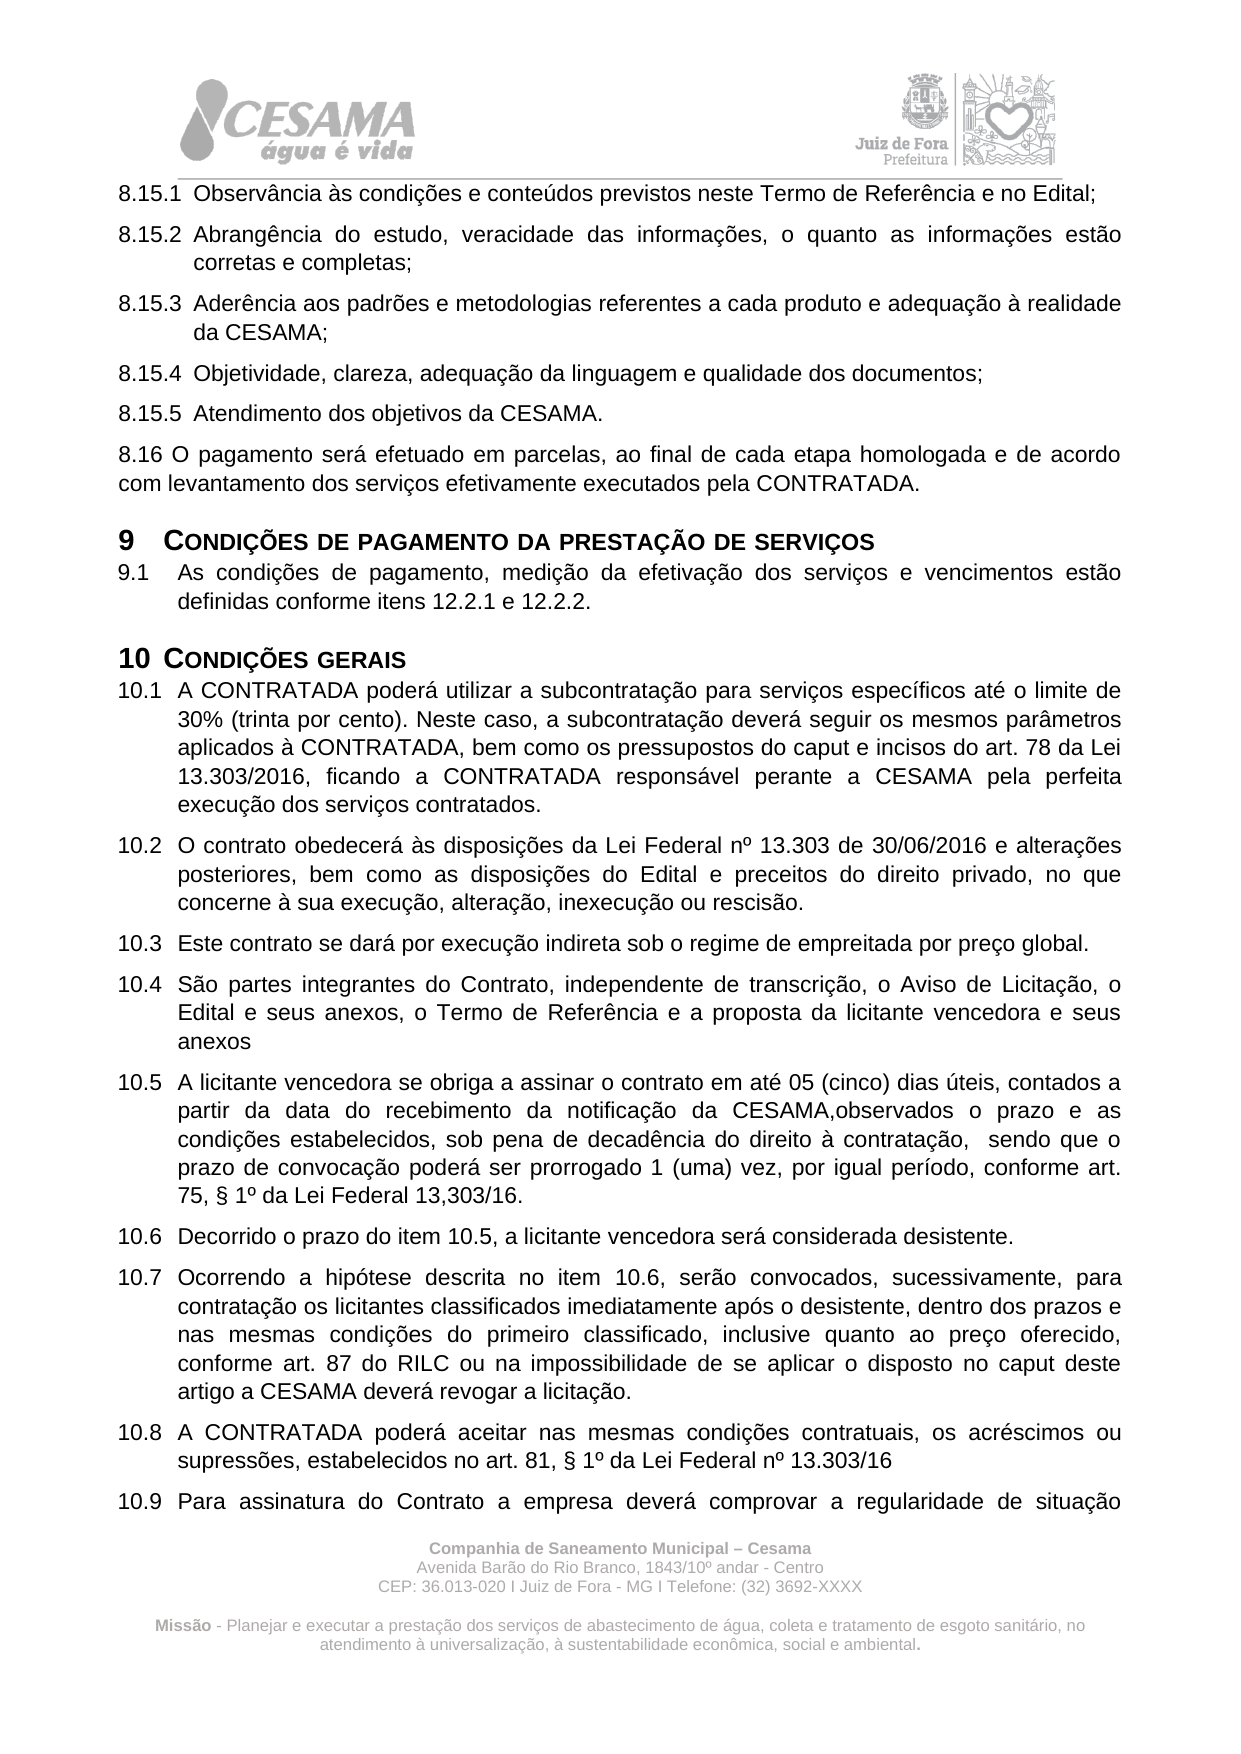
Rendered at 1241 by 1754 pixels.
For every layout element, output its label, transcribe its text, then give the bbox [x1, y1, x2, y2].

picture [177, 73, 1063, 180]
subtitle A licitante vencedora se obriga a assinar o contrato em até 05 (cinco) dias úteis, contados a partir da data do recebimento da notificação da CESAMA,observados o prazo e as condições estabelecidos, sob pena de decadência do direito à contratação, sendo que o prazo de convocação poderá ser prorrogado 1 (uma) vez, por igual período, conforme art. 75, § 1º da Lei Federal 13,303/16. [117, 1069, 1122, 1209]
subtitle Este contrato se dará por execução indireta sob o regime de empreitada por preço global. [117, 930, 1122, 956]
subtitle Abrangência do estudo, veracidade das informações, o quanto as informações estão corretas e completas; [118, 221, 1122, 276]
subtitle Objetividade, clareza, adequação da linguagem e qualidade dos documentos; [118, 359, 1122, 386]
subtitle As condições de pagamento, medição da efetivação dos serviços e vencimentos estão definidas conforme itens 12.2.1 e 12.2.2. [117, 559, 1122, 614]
text 8.16 O pagamento será efetuado em parcelas, ao final de cada etapa homologada e de acordo com levantamento dos serviços efetivamente executados pela CONTRATADA. [118, 441, 1122, 496]
subtitle Condições de pagamento da prestação de serviços [118, 523, 1122, 557]
subtitle Condições gerais [118, 641, 1122, 675]
subtitle Observância às condições e conteúdos previstos neste Termo de Referência e no Edital; [118, 180, 1122, 206]
subtitle São partes integrantes do Contrato, independente de transcrição, o Aviso de Licitação, o Edital e seus anexos, o Termo de Referência e a proposta da licitante vencedora e seus anexos [117, 971, 1122, 1054]
subtitle Atendimento dos objetivos da CESAMA. [118, 400, 1122, 427]
subtitle Aderência aos padrões e metodologias referentes a cada produto e adequação à realidade da CESAMA; [118, 290, 1122, 345]
subtitle O contrato obedecerá às disposições da Lei Federal nº 13.303 de 30/06/2016 e alterações posteriores, bem como as disposições do Edital e preceitos do direito privado, no que concerne à sua execução, alteração, inexecução ou rescisão. [117, 832, 1122, 915]
subtitle A CONTRATADA poderá utilizar a subcontratação para serviços específicos até o limite de 30% (trinta por cento). Neste caso, a subcontratação deverá seguir os mesmos parâmetros aplicados à CONTRATADA, bem como os pressupostos do caput e incisos do art. 78 da Lei 13.303/2016, ficando a CONTRATADA responsável perante a CESAMA pela perfeita execução dos serviços contratados. [117, 677, 1122, 817]
subtitle A CONTRATADA poderá aceitar nas mesmas condições contratuais, os acréscimos ou supressões, estabelecidos no art. 81, § 1º da Lei Federal nº 13.303/16 [117, 1419, 1122, 1474]
